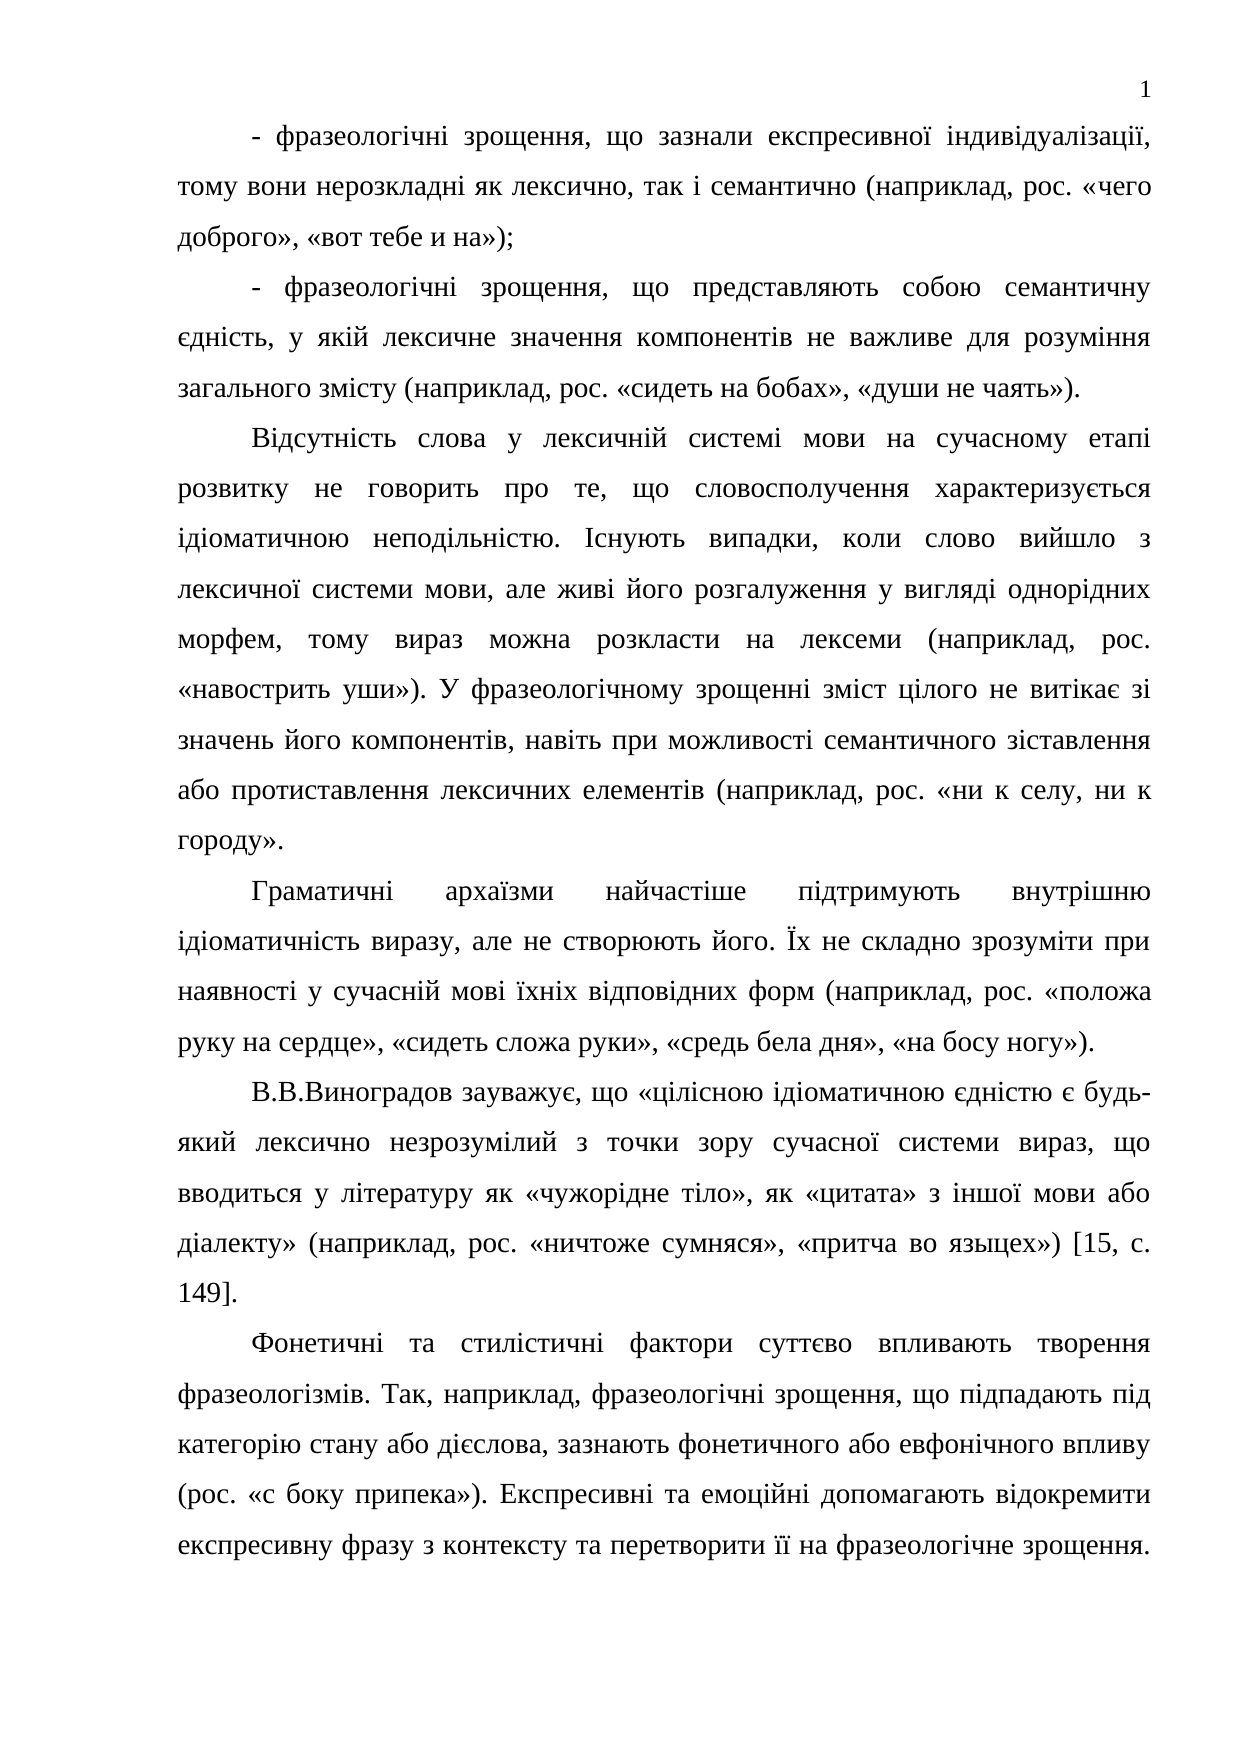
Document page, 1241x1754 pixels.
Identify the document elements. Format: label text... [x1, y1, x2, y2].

text Відсутність слова у лексичній системі мови на сучасному етапі розвитку не говорить про те, що словосполучення характеризується ідіоматичною неподільністю. Існують випадки, коли слово вийшло з лексичної системи мови, але живі його розгалуження у вигляді однорідних морфем, тому вираз можна розкласти на лексеми (наприклад, рос. «навострить уши»). У фразеологічному зрощенні зміст цілого не витікає зі значень його компонентів, навіть при можливості семантичного зіставлення або протиставлення лексичних елементів (наприклад, рос. «ни к селу, ни к городу». [177, 420, 1152, 856]
text - фразеологічні зрощення, що представляють собою семантичну єдність, у якій лексичне значення компонентів не важливе для розуміння загального змісту (наприклад, рос. «сидеть на бобах», «души не чаять»). [177, 269, 1152, 403]
text Граматичні архаїзми найчастіше підтримують внутрішню ідіоматичність виразу, але не створюють його. Їх не складно зрозуміти при наявності у сучасній мові їхніх відповідних форм (наприклад, рос. «положа руку на сердце», «сидеть сложа руки», «средь бела дня», «на босу ногу»). [177, 873, 1152, 1057]
text В.В.Виноградов зауважує, що «цілісною ідіоматичною єдністю є будь-який лексично незрозумілий з точки зору сучасної системи вираз, що вводиться у літературу як «чужорідне тіло», як «цитата» з іншої мови або діалекту» (наприклад, рос. «ничтоже сумняся», «притча во языцех») [15, с. 149]. [177, 1074, 1152, 1309]
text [177, 1326, 1152, 1560]
text - фразеологічні зрощення, що зазнали експресивної індивідуалізації, тому вони нерозкладні як лексично, так і семантично (наприклад, рос. «чего доброго», «вот тебе и на»); [177, 118, 1152, 252]
